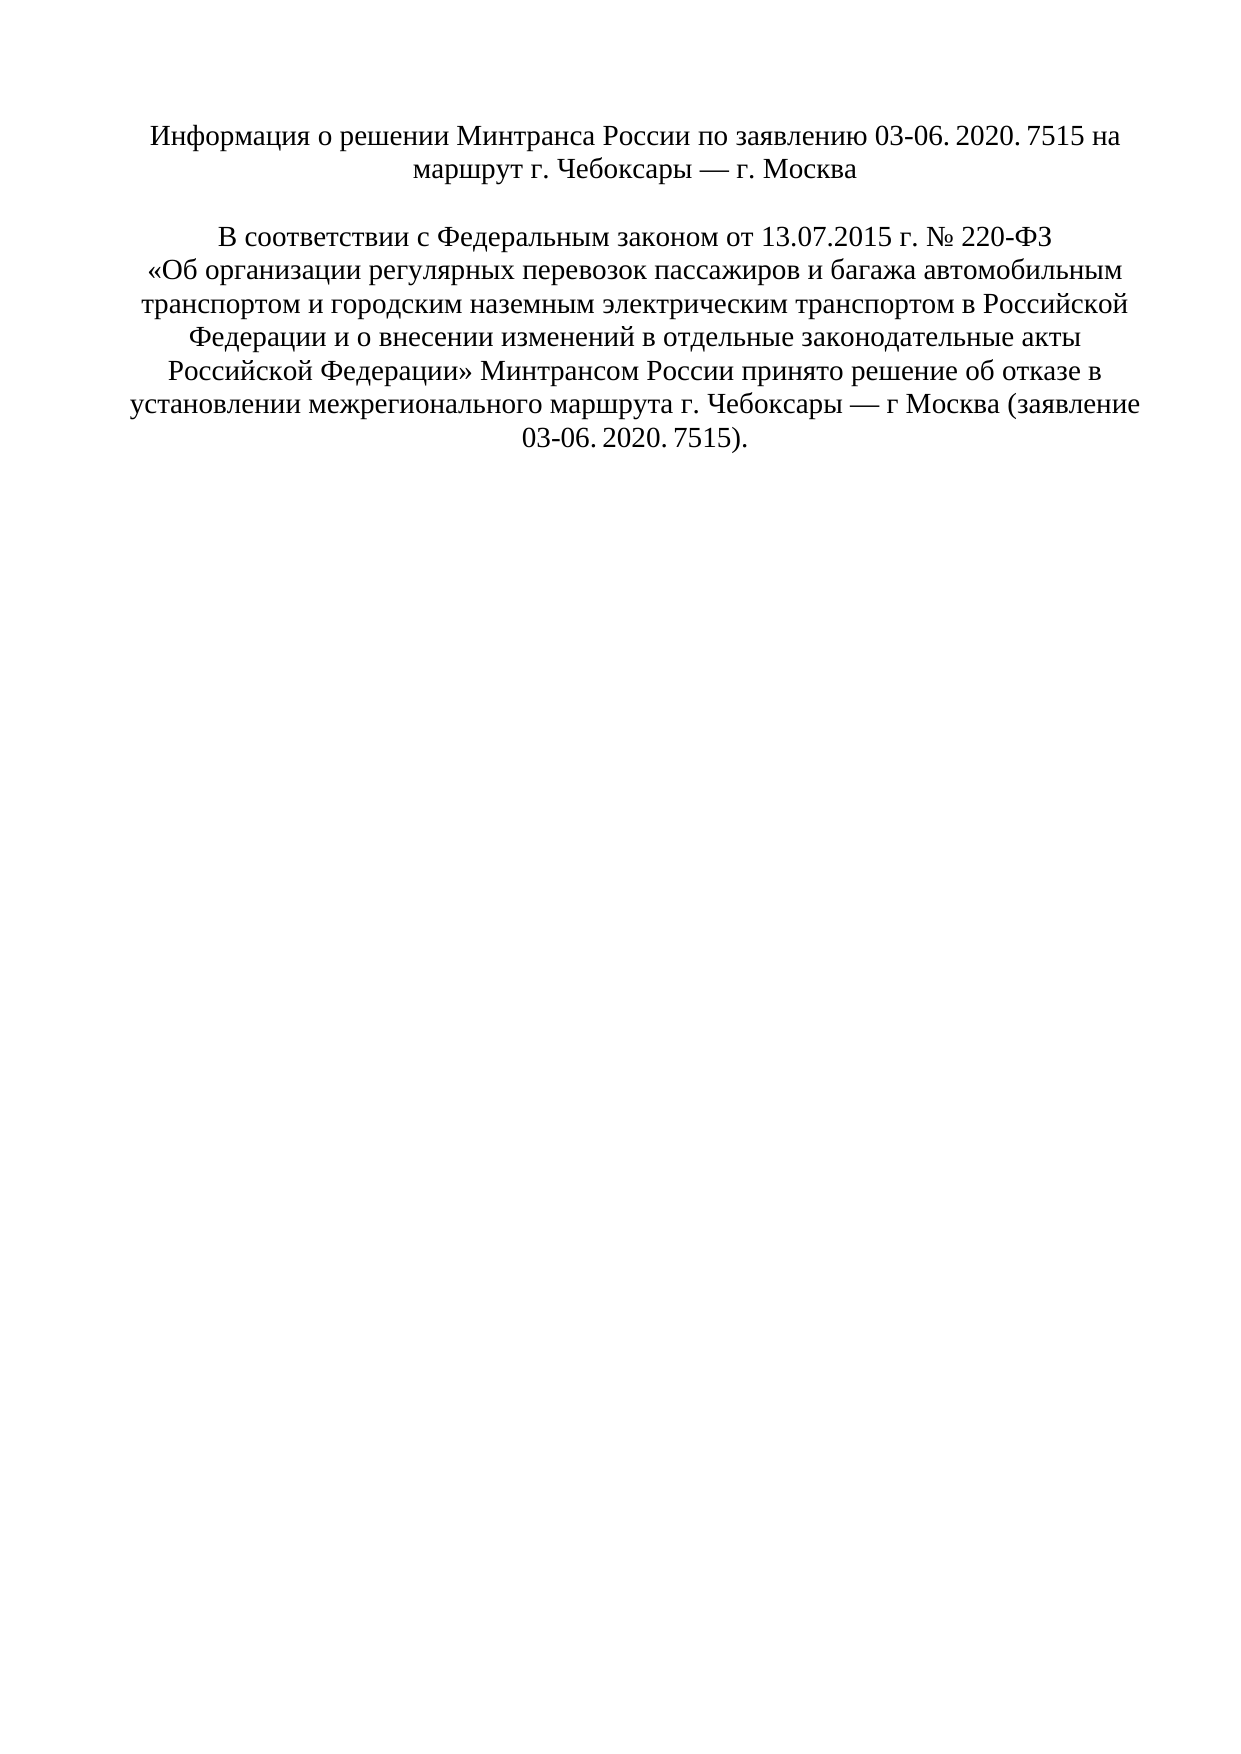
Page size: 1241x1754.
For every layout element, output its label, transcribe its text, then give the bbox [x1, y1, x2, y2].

text Информация о решении Минтранса России по заявлению 03-06. 2020. 7515 на маршрут г. Чебоксары — г. Москва [118, 118, 1152, 185]
text В соответствии с Федеральным законом от 13.07.2015 г. № 220-ФЗ «Об организации регулярных перевозок пассажиров и багажа автомобильным транспортом и городским наземным электрическим транспортом в Российской Федерации и о внесении изменений в отдельные законодательные акты Российской Федерации» Минтрансом России принято решение об отказе в установлении межрегионального маршрута г. Чебоксары — г Москва (заявление 03-06. 2020. 7515). [118, 219, 1152, 453]
